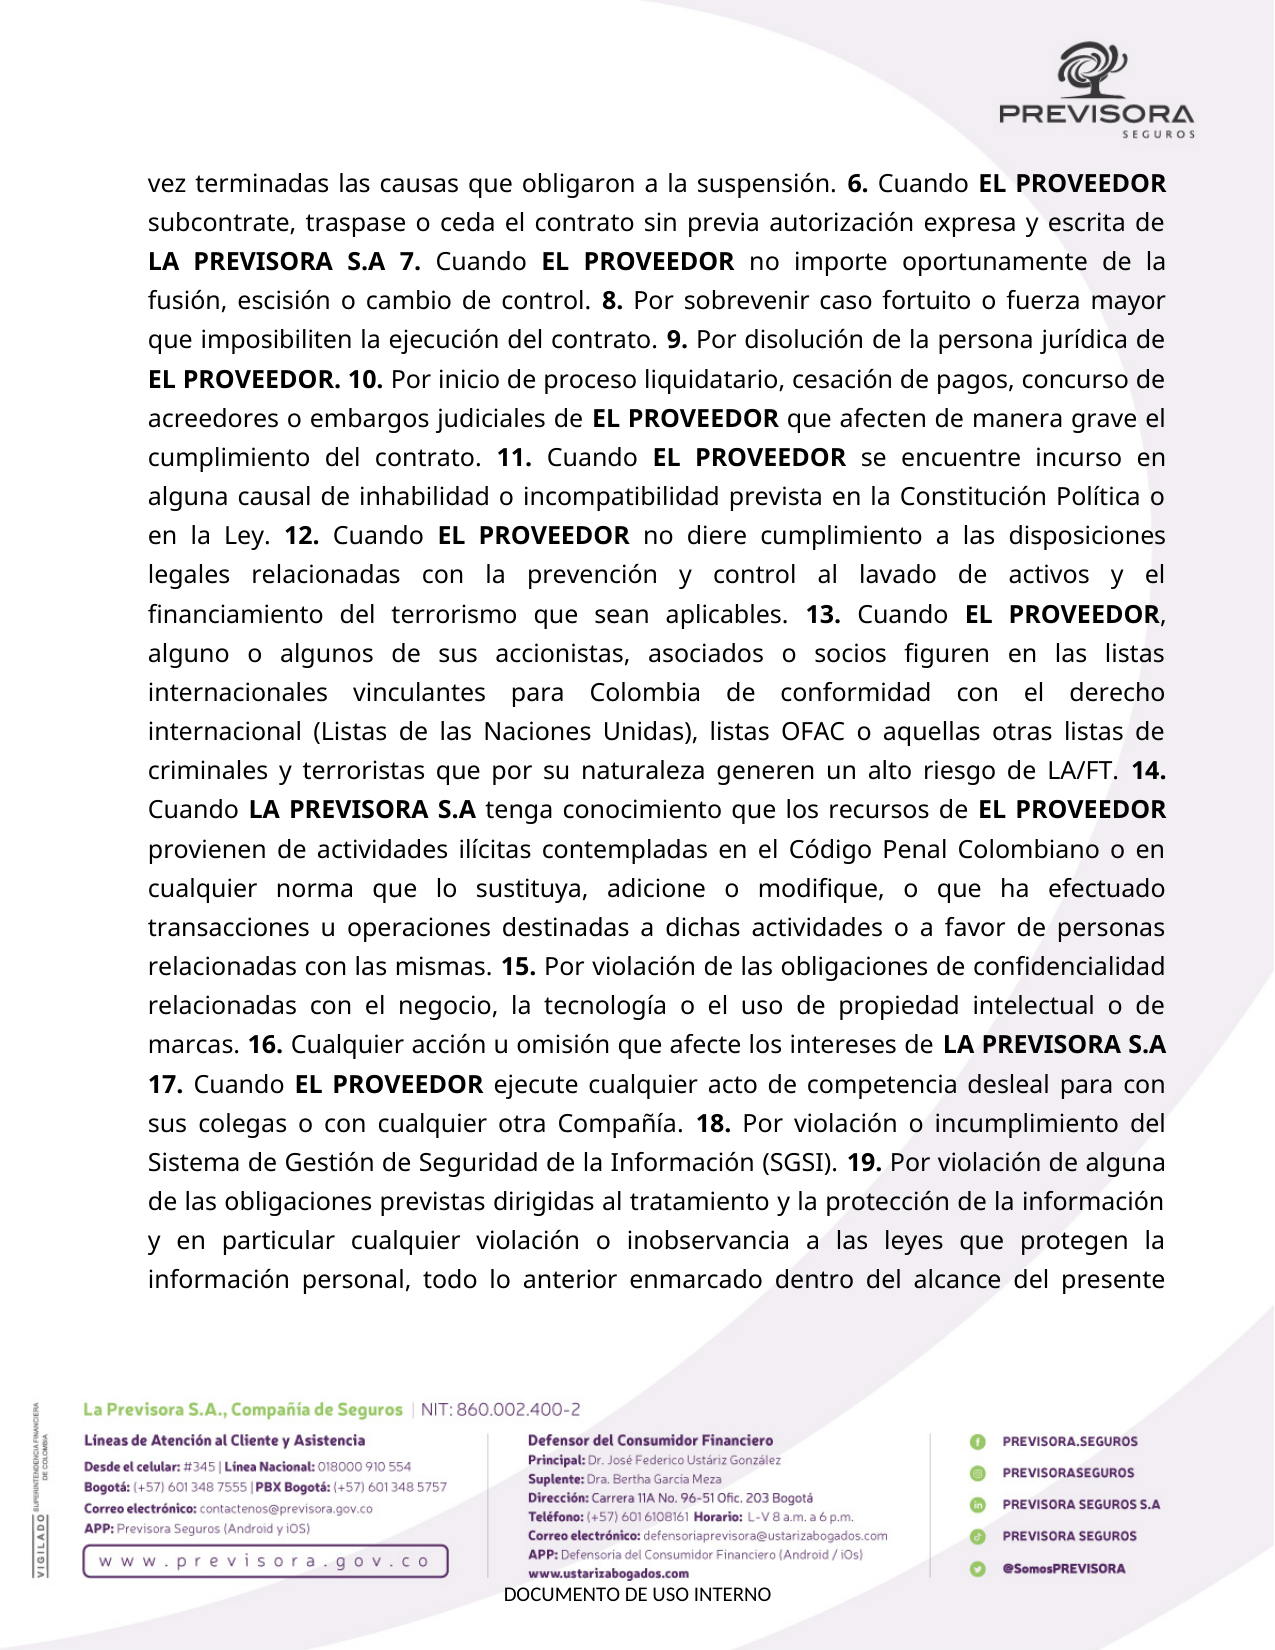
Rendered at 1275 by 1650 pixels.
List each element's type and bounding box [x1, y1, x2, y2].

text [148, 165, 1167, 1296]
picture [0, 0, 1274, 1650]
